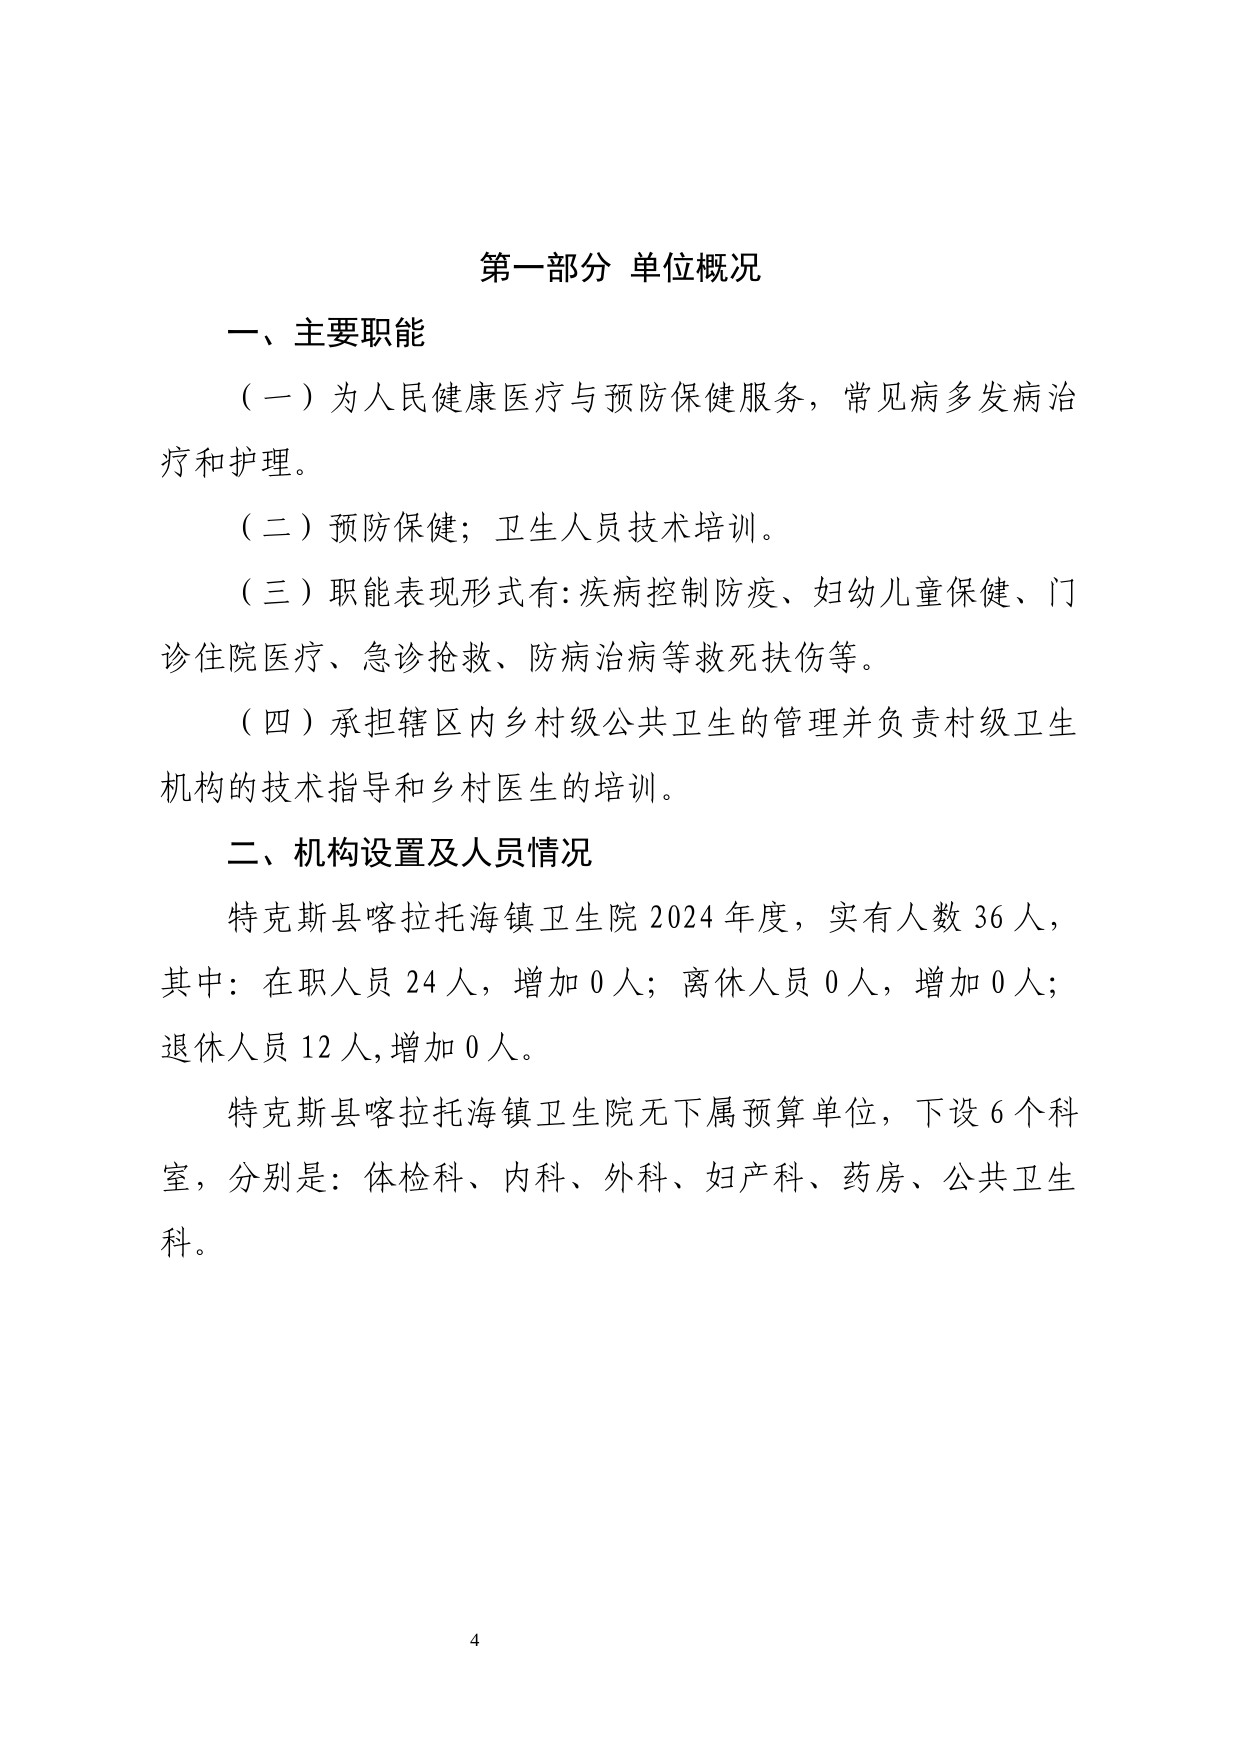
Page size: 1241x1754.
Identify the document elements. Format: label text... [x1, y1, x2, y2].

text 特克斯县喀拉托海镇卫生院2024年度，实有人数36人，其中：在职人员24人，增加0人；离休人员0人，增加0人；退休人员12人,增加0人。 [159, 883, 1081, 1078]
text 一、主要职能 [159, 298, 1081, 363]
text （四）承担辖区内乡村级公共卫生的管理并负责村级卫生机构的技术指导和乡村医生的培训。 [159, 688, 1081, 818]
text （三）职能表现形式有:疾病控制防疫、妇幼儿童保健、门诊住院医疗、急诊抢救、防病治病等救死扶伤等。 [159, 558, 1081, 688]
text 二、机构设置及人员情况 [159, 818, 1081, 883]
text 第一部分 单位概况 [159, 233, 1081, 298]
text 特克斯县喀拉托海镇卫生院无下属预算单位，下设6个科室，分别是：体检科、内科、外科、妇产科、药房、公共卫生科。 [159, 1078, 1081, 1273]
text （一）为人民健康医疗与预防保健服务，常见病多发病治疗和护理。 [159, 363, 1081, 493]
text （二）预防保健；卫生人员技术培训。 [159, 493, 1081, 558]
